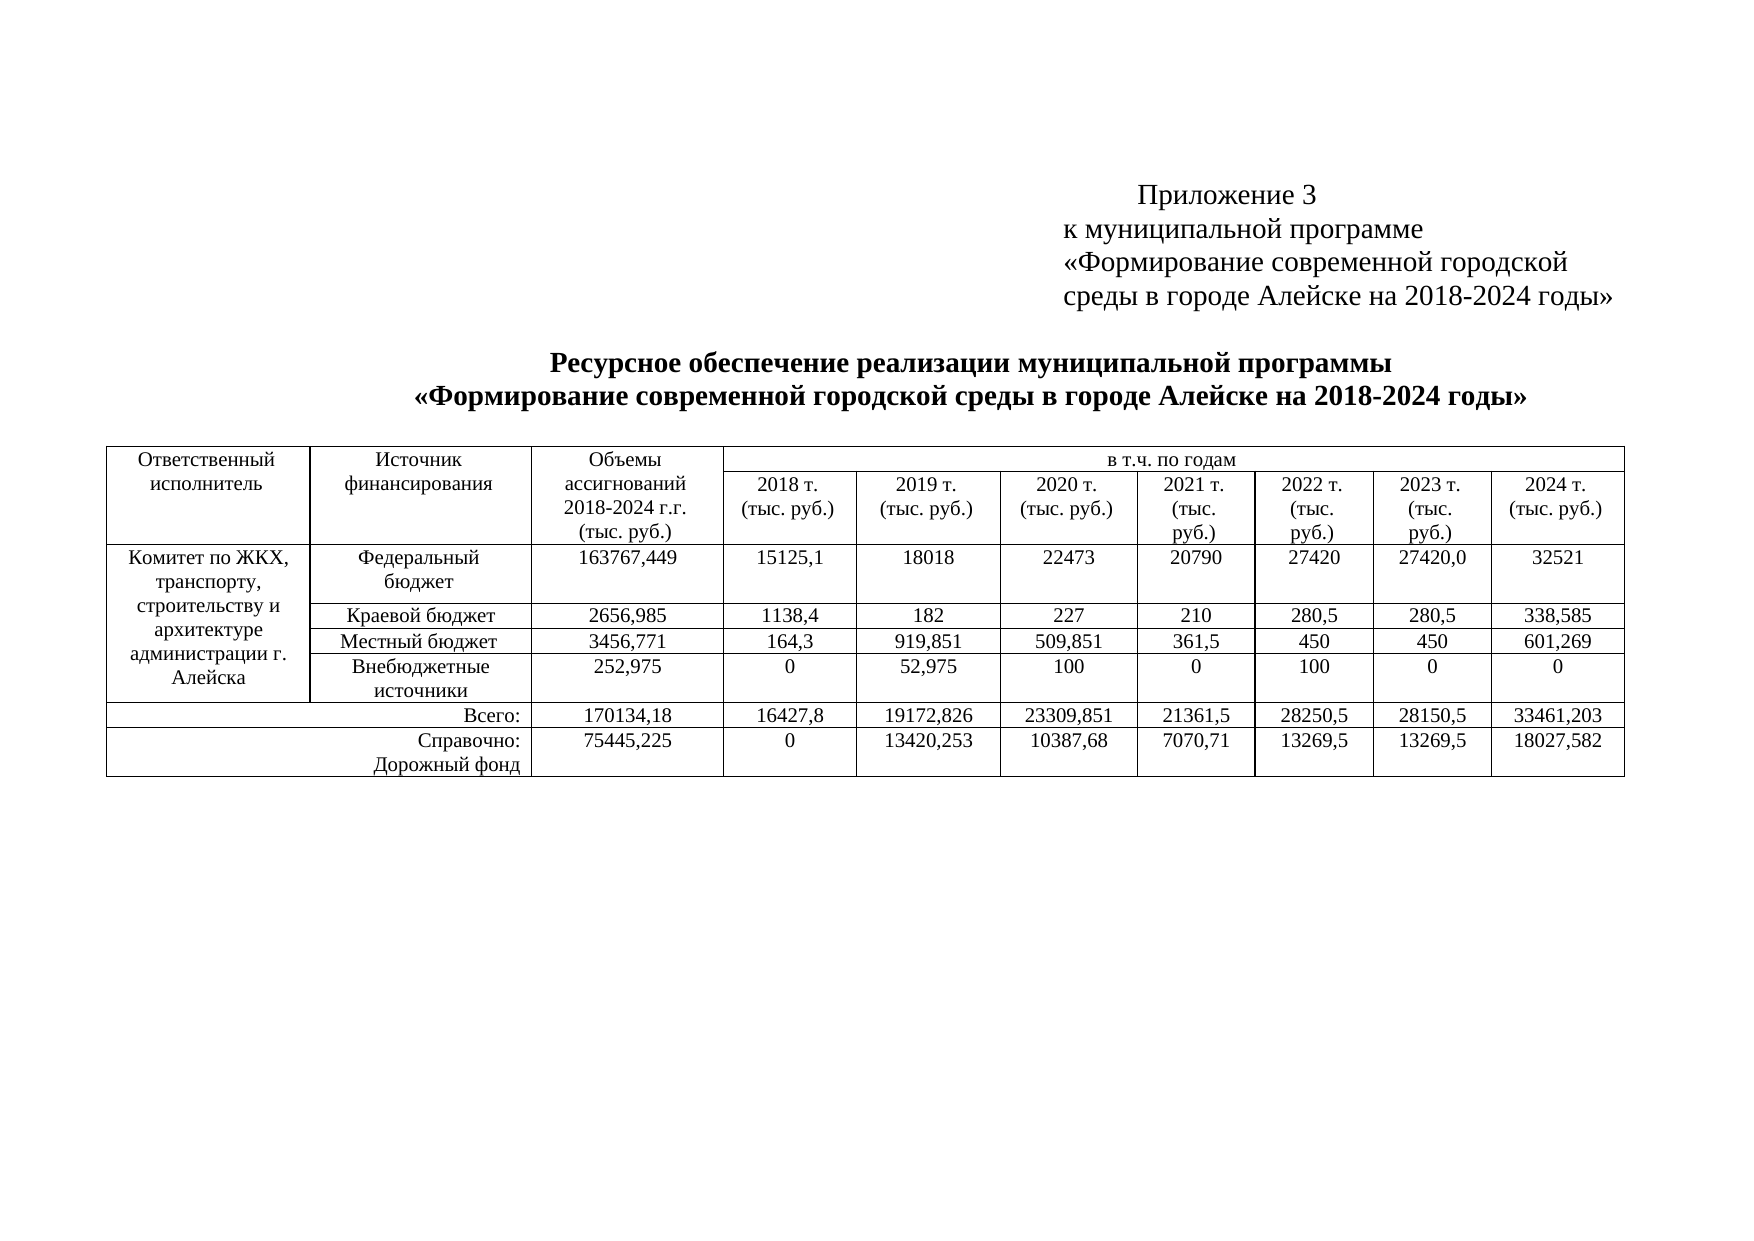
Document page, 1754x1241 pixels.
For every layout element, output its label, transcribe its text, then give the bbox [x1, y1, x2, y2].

table_cell 338,585 [1492, 604, 1624, 627]
text Приложение 3 [1063, 177, 1631, 211]
table_cell 227 [1001, 604, 1137, 627]
table_cell 280,5 [1374, 604, 1491, 627]
table_cell 13269,5 [1374, 728, 1491, 776]
table_cell 75445,225 [532, 728, 723, 776]
table_cell 16427,8 [724, 703, 856, 727]
table_cell 19172,826 [857, 703, 1000, 727]
table_cell 10387,68 [1001, 728, 1137, 776]
table_header Ответственный исполнитель [107, 447, 309, 544]
table_cell 0 [724, 728, 856, 776]
table_cell 100 [1256, 654, 1373, 702]
table_cell 27420 [1256, 545, 1373, 602]
text «Формирование современной городской среды в городе Алейске на 2018-2024 годы» [1063, 244, 1631, 311]
table_cell 28250,5 [1256, 703, 1373, 727]
table_header в т.ч. по годам [724, 447, 1624, 471]
table_cell Федеральный бюджет [311, 545, 531, 602]
table_cell 601,269 [1492, 629, 1624, 653]
table_cell Комитет по ЖКХ, транспорту, строительству и архитектуре администрации г. Алейска [107, 545, 309, 702]
table_cell 13269,5 [1256, 728, 1373, 776]
table_cell 52,975 [857, 654, 1000, 702]
table_cell 182 [857, 604, 1000, 627]
table_cell 2656,985 [532, 604, 723, 627]
table_cell 3456,771 [532, 629, 723, 653]
table_cell 164,3 [724, 629, 856, 653]
table_cell 170134,18 [532, 703, 723, 727]
table_cell 361,5 [1138, 629, 1254, 653]
table_cell 33461,203 [1492, 703, 1624, 727]
table_cell 23309,851 [1001, 703, 1137, 727]
table_cell 21361,5 [1138, 703, 1254, 727]
table_cell 0 [724, 654, 856, 702]
table_cell 509,851 [1001, 629, 1137, 653]
table_cell 100 [1001, 654, 1137, 702]
table_header Объемы ассигнований 2018-2024 г.г. (тыс. руб.) [532, 447, 723, 544]
table_cell Краевой бюджет [311, 604, 531, 627]
table_cell 2023 т. (тыс. руб.) [1374, 472, 1491, 544]
table_cell 1138,4 [724, 604, 856, 627]
table_cell 27420,0 [1374, 545, 1491, 602]
table_cell 2020 т. (тыс. руб.) [1001, 472, 1137, 544]
table_cell 13420,253 [857, 728, 1000, 776]
table_cell Справочно: Дорожный фонд [107, 728, 531, 776]
table_cell 0 [1138, 654, 1254, 702]
table_cell 0 [1374, 654, 1491, 702]
table_cell 2022 т. (тыс. руб.) [1256, 472, 1373, 544]
table_cell 2024 т. (тыс. руб.) [1492, 472, 1624, 544]
table_cell 919,851 [857, 629, 1000, 653]
table_cell 450 [1374, 629, 1491, 653]
table_cell 15125,1 [724, 545, 856, 602]
table_cell 18018 [857, 545, 1000, 602]
table_cell 2021 т. (тыс. руб.) [1138, 472, 1254, 544]
table_cell 32521 [1492, 545, 1624, 602]
table_cell 7070,71 [1138, 728, 1254, 776]
table_cell 252,975 [532, 654, 723, 702]
table_cell 2018 т. (тыс. руб.) [724, 472, 856, 544]
table_cell 280,5 [1256, 604, 1373, 627]
table_cell Всего: [107, 703, 531, 727]
table_cell 2019 т. (тыс. руб.) [857, 472, 1000, 544]
table_cell Местный бюджет [311, 629, 531, 653]
table_cell 18027,582 [1492, 728, 1624, 776]
table_cell 20790 [1138, 545, 1254, 602]
table_cell 0 [1492, 654, 1624, 702]
table_cell 450 [1256, 629, 1373, 653]
text к муниципальной программе [1063, 211, 1631, 244]
table_cell 163767,449 [532, 545, 723, 602]
table_cell 22473 [1001, 545, 1137, 602]
table_header Источник финансирования [311, 447, 531, 544]
text Ресурсное обеспечение реализации муниципальной программы [310, 345, 1631, 378]
text «Формирование современной городской среды в городе Алейске на 2018-2024 годы» [310, 378, 1631, 412]
table_cell 28150,5 [1374, 703, 1491, 727]
table_cell Внебюджетные источники [311, 654, 531, 702]
table_cell 210 [1138, 604, 1254, 627]
